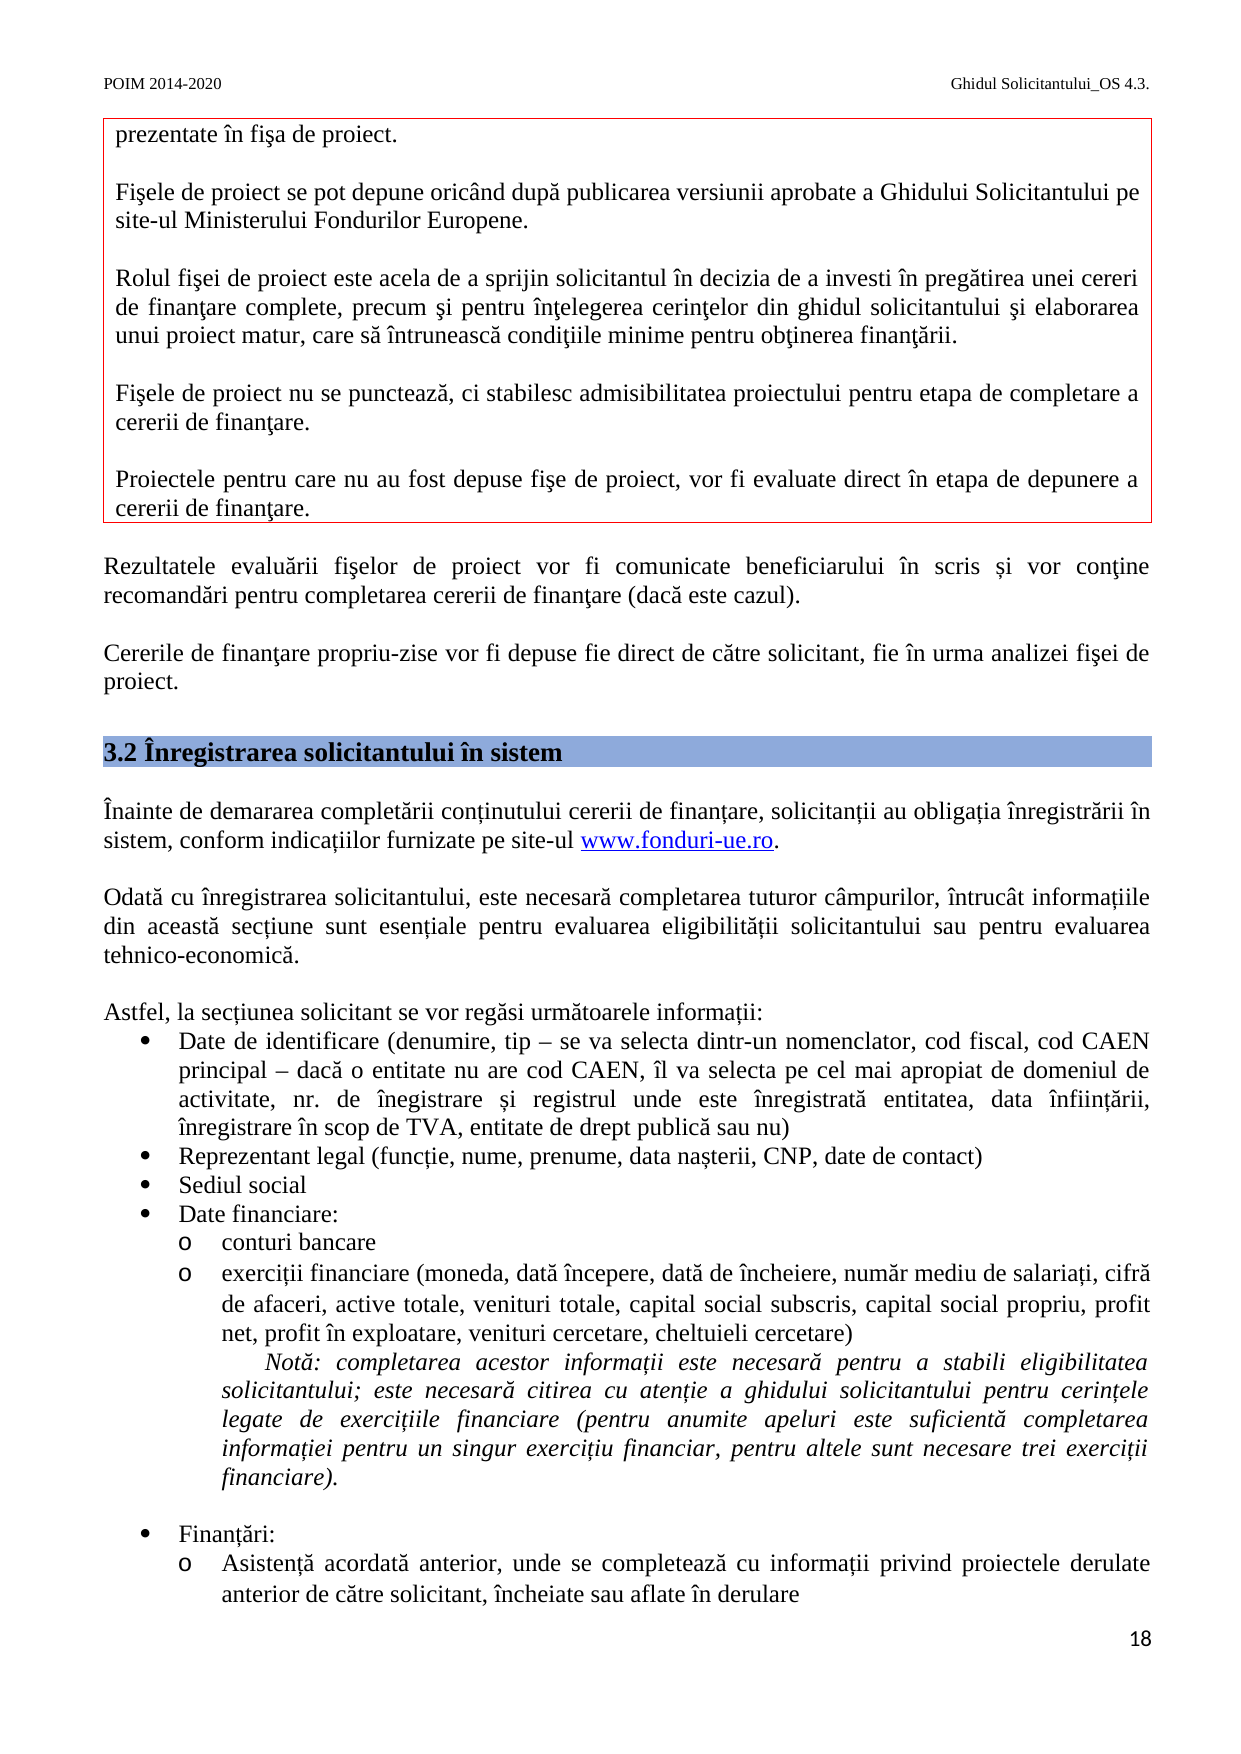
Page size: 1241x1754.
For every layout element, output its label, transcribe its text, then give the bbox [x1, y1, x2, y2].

subtitle 3.2 Înregistrarea solicitantului în sistem [103, 736, 1152, 767]
list conturi bancare [177, 1227, 1152, 1258]
text Astfel, la secțiunea solicitant se vor regăsi următoarele informații: [103, 997, 1152, 1026]
list Reprezentant legal (funcție, nume, prenume, data nașterii, CNP, date de contact) [141, 1141, 1152, 1170]
list exerciții financiare (moneda, dată începere, dată de încheiere, număr mediu de salariați, cifră de afaceri, active totale, venituri totale, capital social subscris, capital social propriu, profit net, profit în exploatare, venituri cercetare, cheltuieli cercetare) [177, 1258, 1152, 1347]
list Date de identificare (denumire, tip – se va selecta dintr-un nomenclator, cod fiscal, cod CAEN principal – dacă o entitate nu are cod CAEN, îl va selecta pe cel mai apropiat de domeniul de activitate, nr. de înegistrare și registrul unde este înregistrată entitatea, data înființării, înregistrare în scop de TVA, entitate de drept publică sau nu) [141, 1026, 1152, 1141]
list Notă: completarea acestor informații este necesară pentru a stabili eligibilitatea solicitantului; este necesară citirea cu atenție a ghidului solicitantului pentru cerințele legate de exercițiile financiare (pentru anumite apeluri este suficientă completarea informației pentru un singur exercițiu financiar, pentru altele sunt necesare trei exerciții financiare). [177, 1347, 1152, 1490]
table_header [104, 119, 1151, 522]
text Cererile de finanţare propriu-zise vor fi depuse fie direct de către solicitant, fie în urma analizei fişei de proiect. [103, 638, 1152, 695]
text Rezultatele evaluării fişelor de proiect vor fi comunicate beneficiarului în scris și vor conţine recomandări pentru completarea cererii de finanţare (dacă este cazul). [103, 551, 1152, 609]
text Odată cu înregistrarea solicitantului, este necesară completarea tuturor câmpurilor, întrucât informațiile din această secțiune sunt esențiale pentru evaluarea eligibilității solicitantului sau pentru evaluarea tehnico-economică. [103, 882, 1152, 969]
text Înainte de demararea completării conținutului cererii de finanțare, solicitanții au obligația înregistrării în sistem, conform indicațiilor furnizate pe site-ul www.fonduri-ue.ro. [103, 796, 1152, 854]
list Finanțări: [141, 1519, 1152, 1548]
list Date financiare: [141, 1199, 1152, 1227]
list Sediul social [141, 1170, 1152, 1199]
list Asistență acordată anterior, unde se completează cu informații privind proiectele derulate anterior de către solicitant, încheiate sau aflate în derulare [177, 1548, 1152, 1607]
